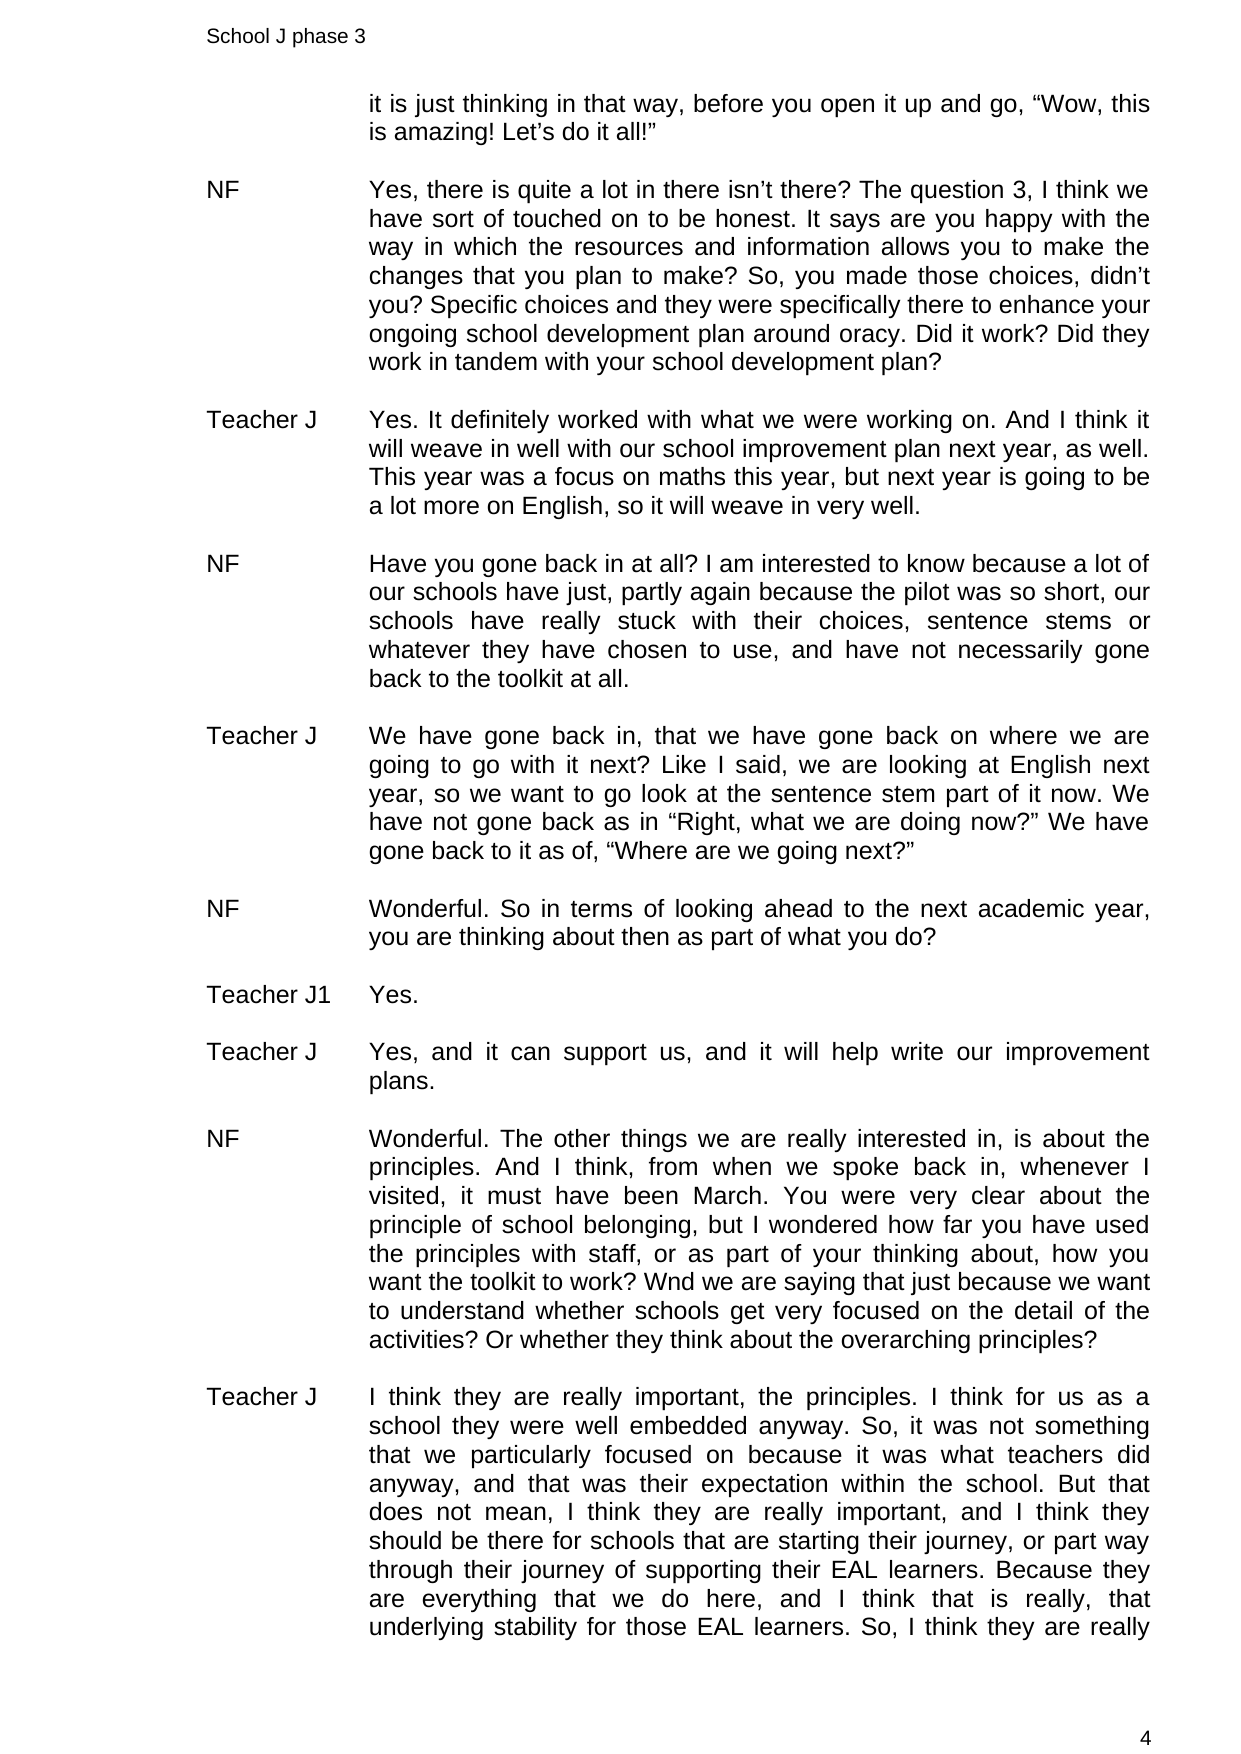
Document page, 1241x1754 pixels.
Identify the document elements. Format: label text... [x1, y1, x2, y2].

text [206, 89, 1152, 146]
text NF Wonderful. The other things we are really interested in, is about the principles. And I think, from when we spoke back in, whenever I visited, it must have been March. You were very clear about the principle of school belonging, but I wondered how far you have used the principles with staff, or as part of your thinking about, how you want the toolkit to work? Wnd we are saying that just because we want to understand whether schools get very focused on the detail of the activities? Or whether they think about the overarching principles? [206, 1124, 1152, 1354]
text Teacher J We have gone back in, that we have gone back on where we are going to go with it next? Like I said, we are looking at English next year, so we want to go look at the sentence stem part of it now. We have not gone back as in “Right, what we are doing now?” We have gone back to it as of, “Where are we going next?” [206, 721, 1152, 865]
text NF Wonderful. So in terms of looking ahead to the next academic year, you are thinking about then as part of what you do? [206, 894, 1152, 951]
text Teacher J1 Yes. [206, 980, 1152, 1009]
text NF Yes, there is quite a lot in there isn’t there? The question 3, I think we have sort of touched on to be honest. It says are you happy with the way in which the resources and information allows you to make the changes that you plan to make? So, you made those choices, didn’t you? Specific choices and they were specifically there to enhance your ongoing school development plan around oracy. Did it work? Did they work in tandem with your school development plan? [206, 175, 1152, 376]
text NF Have you gone back in at all? I am interested to know because a lot of our schools have just, partly again because the pilot was so short, our schools have really stuck with their choices, sentence stems or whatever they have chosen to use, and have not necessarily gone back to the toolkit at all. [206, 549, 1152, 692]
text Teacher J Yes, and it can support us, and it will help write our improvement plans. [206, 1037, 1152, 1095]
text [206, 1382, 1152, 1641]
text Teacher J Yes. It definitely worked with what we were working on. And I think it will weave in well with our school improvement plan next year, as well. This year was a focus on maths this year, but next year is going to be a lot more on English, so it will weave in very well. [206, 405, 1152, 520]
